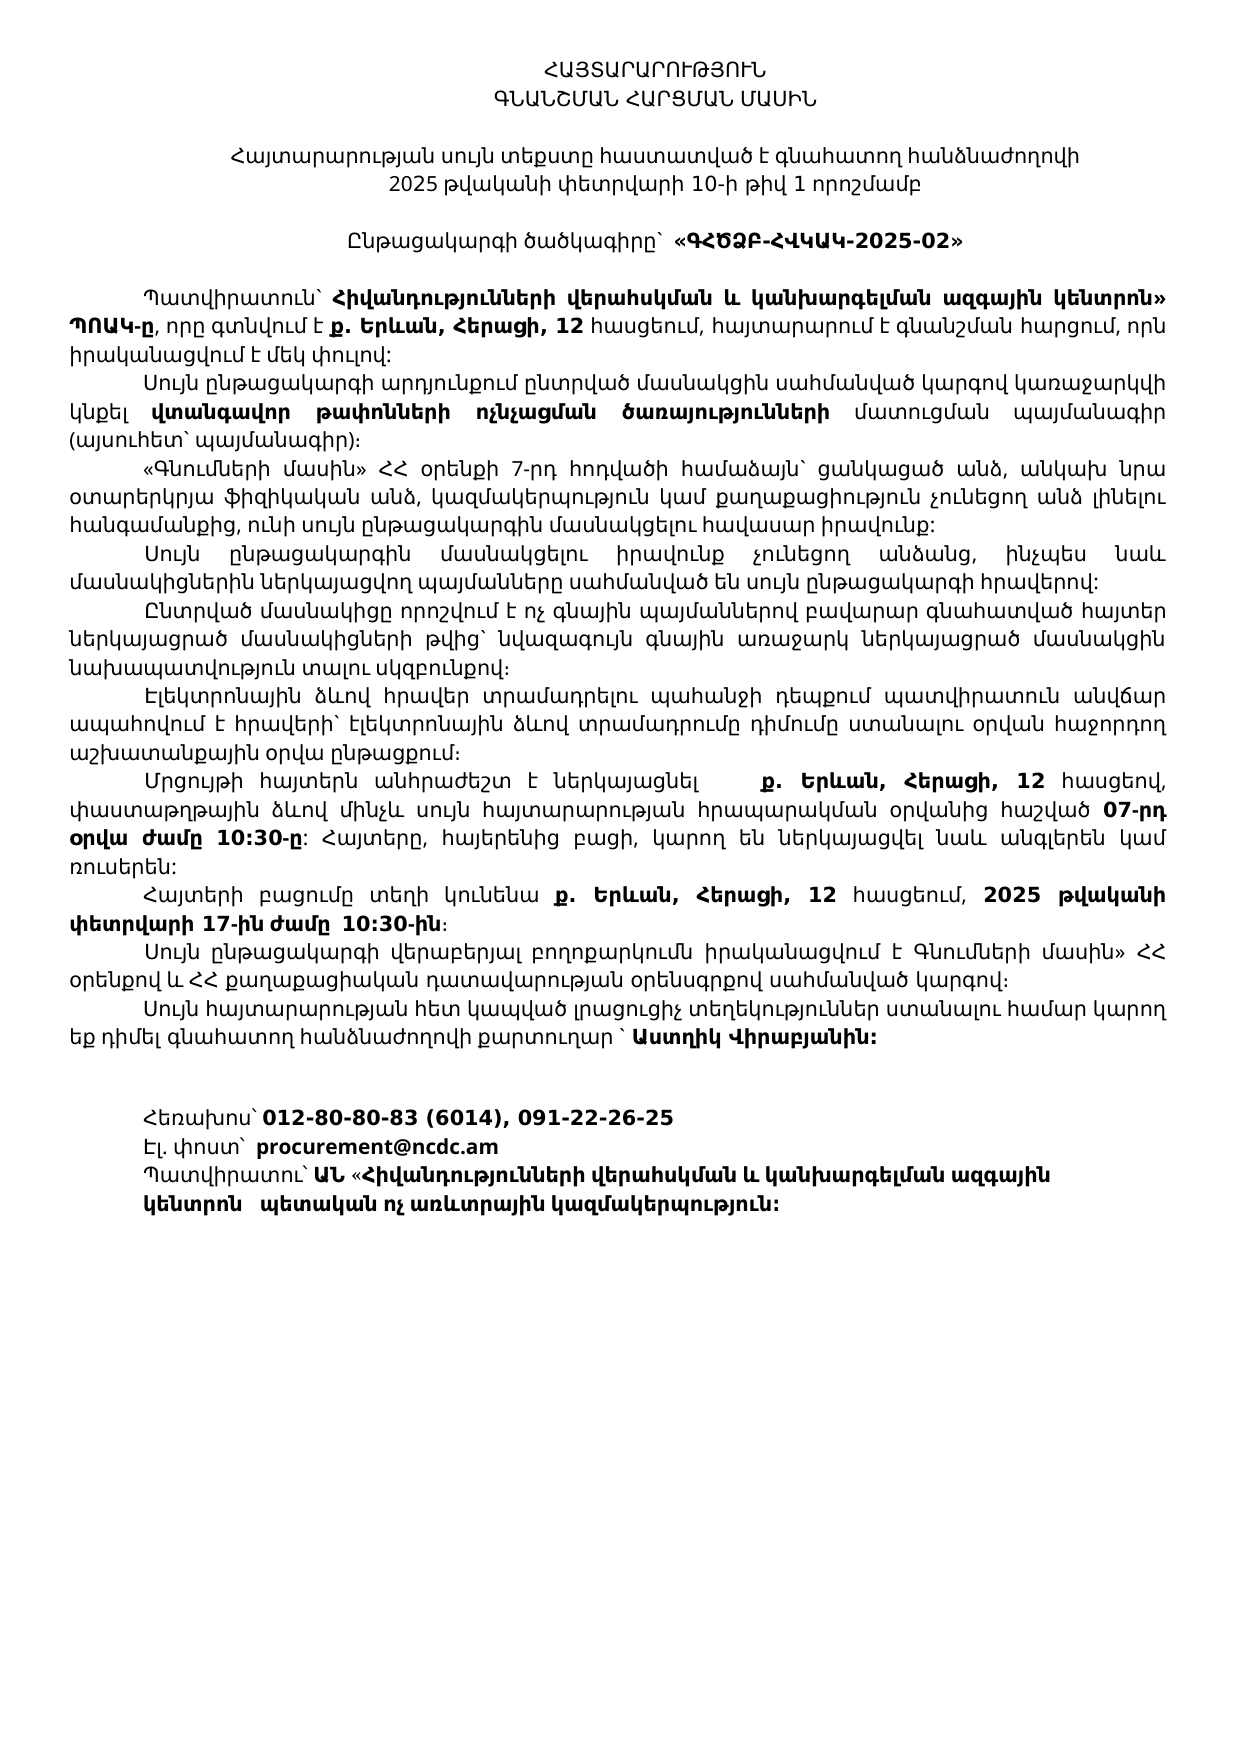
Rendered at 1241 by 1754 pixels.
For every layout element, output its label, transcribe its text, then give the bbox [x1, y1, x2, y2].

text ԳՆԱՆՇՄԱՆ ՀԱՐՑՄԱՆ ՄԱՍԻՆ [69, 84, 1167, 112]
text Էլեկտրոնային ձևով հրավեր տրամադրելու պահանջի դեպքում պատվիրատուն անվճար ապահովում է հրավերի` էլեկտրոնային ձևով տրամադրումը դիմումը ստանալու օրվան հաջորդող աշխատանքային օրվա ընթացքում։ [69, 681, 1167, 766]
text Էլ. փոստ՝ procurement@ncdc.am [143, 1132, 1167, 1160]
text Հայտարարության սույն տեքստը հաստատված է գնահատող հանձնաժողովի [69, 141, 1167, 169]
text Սույն հայտարարության հետ կապված լրացուցիչ տեղեկություններ ստանալու համար կարող եք դիմել գնահատող հանձնաժողովի քարտուղար ` Աստղիկ Վիրաբյանին: [69, 994, 1167, 1079]
text Սույն ընթացակարգի արդյունքում ընտրված մասնակցին սահմանված կարգով կառաջարկվի կնքել վտանգավոր թափոնների ոչնչացման ծառայությունների մատուցման պայմանագիր (այսուհետ` պայմանագիր)։ [69, 368, 1167, 454]
text Հայտերի բացումը տեղի կունենա ք. Երևան, Հերացի, 12 հասցեում, 2025 թվականի փետրվարի 17-ին ժամը 10:30-ին։ [69, 880, 1167, 937]
text Սույն ընթացակարգին մասնակցելու իրավունք չունեցող անձանց, ինչպես նաև մասնակիցներին ներկայացվող պայմանները սահմանված են սույն ընթացակարգի հրավերով: [69, 539, 1167, 596]
text Հեռախոս՝ 012-80-80-83 (6014), 091-22-26-25 [143, 1103, 1167, 1132]
text Պատվիրատու՝ ԱՆ Հիվանդությունների վերահսկման և կանխարգելման ազգային կենտրոն պետական ոչ առևտրային կազմակերպություն։ [143, 1160, 1167, 1217]
text 2025 թվականի փետրվարի 10-ի թիվ 1 որոշմամբ [69, 169, 1167, 198]
text Ընտրված մասնակիցը որոշվում է ոչ գնային պայմաններով բավարար գնահատված հայտեր ներկայացրած մասնակիցների թվից` նվազագույն գնային առաջարկ ներկայացրած մասնակցին նախապատվություն տալու սկզբունքով։ [69, 596, 1167, 681]
text ՀԱՅՏԱՐԱՐՈՒԹՅՈՒՆ [69, 56, 1167, 84]
text Ընթացակարգի ծածկագիրը` «ԳՀԾՁԲ-ՀՎԿԱԿ-2025-02» [69, 226, 1167, 254]
text Մրցույթի հայտերն անհրաժեշտ է ներկայացնել ք. Երևան, Հերացի, 12 հասցեով, փաստաթղթային ձևով մինչև սույն հայտարարության հրապարակման օրվանից հաշված 07-րդ օրվա ժամը 10:30-ը: Հայտերը, հայերենից բացի, կարող են ներկայացվել նաև անգլերեն կամ ռուսերեն: [69, 766, 1167, 880]
text «Գնումների մասին» ՀՀ օրենքի 7-րդ հոդվածի համաձայն` ցանկացած անձ, անկախ նրա օտարերկրյա ֆիզիկական անձ, կազմակերպություն կամ քաղաքացիություն չունեցող անձ լինելու հանգամանքից, ունի սույն ընթացակարգին մասնակցելու հավասար իրավունք: [69, 454, 1167, 539]
text Սույն ընթացակարգի վերաբերյալ բողոքարկումն իրականացվում է Գնումների մասին» ՀՀ օրենքով և ՀՀ քաղաքացիական դատավարության օրենսգրքով սահմանված կարգով։ [69, 937, 1167, 994]
text Պատվիրատուն` Հիվանդությունների վերահսկման և կանխարգելման ազգային կենտրոն» ՊՈԱԿ-ը, որը գտնվում է ք. Երևան, Հերացի, 12 հասցեում, հայտարարում է գնանշման հարցում, որն իրականացվում է մեկ փուլով: [69, 283, 1167, 368]
